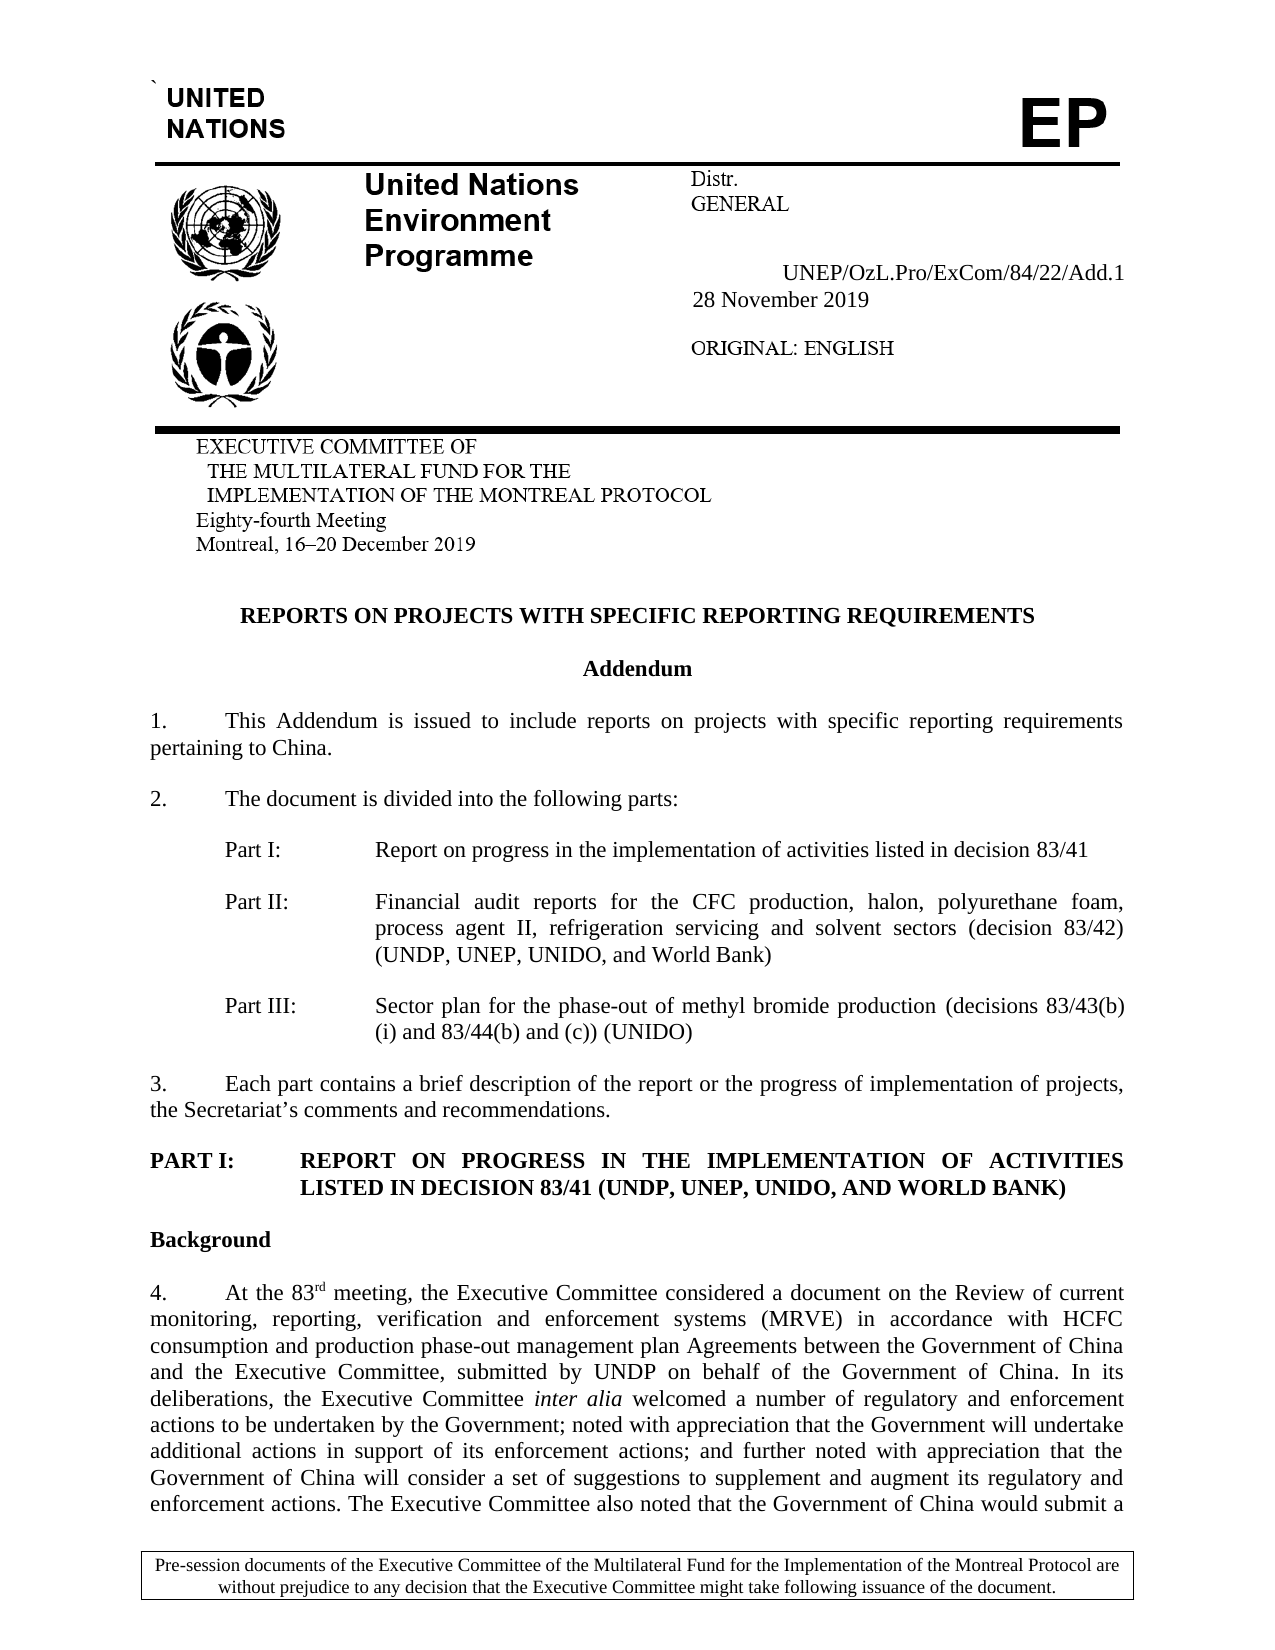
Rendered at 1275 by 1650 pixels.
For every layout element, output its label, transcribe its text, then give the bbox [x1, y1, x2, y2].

text Part I: Report on progress in the implementation of activities listed in decision 83/41 [224, 837, 1125, 863]
text Part III: Sector plan for the phase-out of methyl bromide production (decisions 83/43(b)(i) and 83/44(b) and (c)) (UNIDO) [224, 992, 1125, 1045]
text ` [150, 75, 1125, 101]
text REPORTS ON PROJECTS WITH SPECIFIC REPORTING REQUIREMENTS [150, 602, 1125, 628]
text Background [150, 1226, 1125, 1253]
text Part II: Financial audit reports for the CFC production, halon, polyurethane foam, process agent II, refrigeration servicing and solvent sectors (decision 83/42) (UNDP, UNEP, UNIDO, and World Bank) [224, 888, 1125, 967]
picture [150, 101, 1125, 564]
subtitle The document is divided into the following parts: [150, 785, 1125, 812]
subtitle Each part contains a brief description of the report or the progress of implementation of projects, the Secretariat’s comments and recommendations. [150, 1070, 1125, 1122]
text PART I: Report on progress in the implementation of activities listed in decision 83/41 (UNDP, UNEP, UNIDO, AND WORLD BANK) [150, 1147, 1125, 1200]
text UNEP/OzL.Pro/ExCom/84/22/Add.1 28 November 2019 [675, 154, 1125, 312]
subtitle This Addendum is issued to include reports on projects with specific reporting requirements pertaining to China. [150, 707, 1125, 760]
text Addendum [150, 655, 1125, 681]
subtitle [150, 1279, 1125, 1516]
